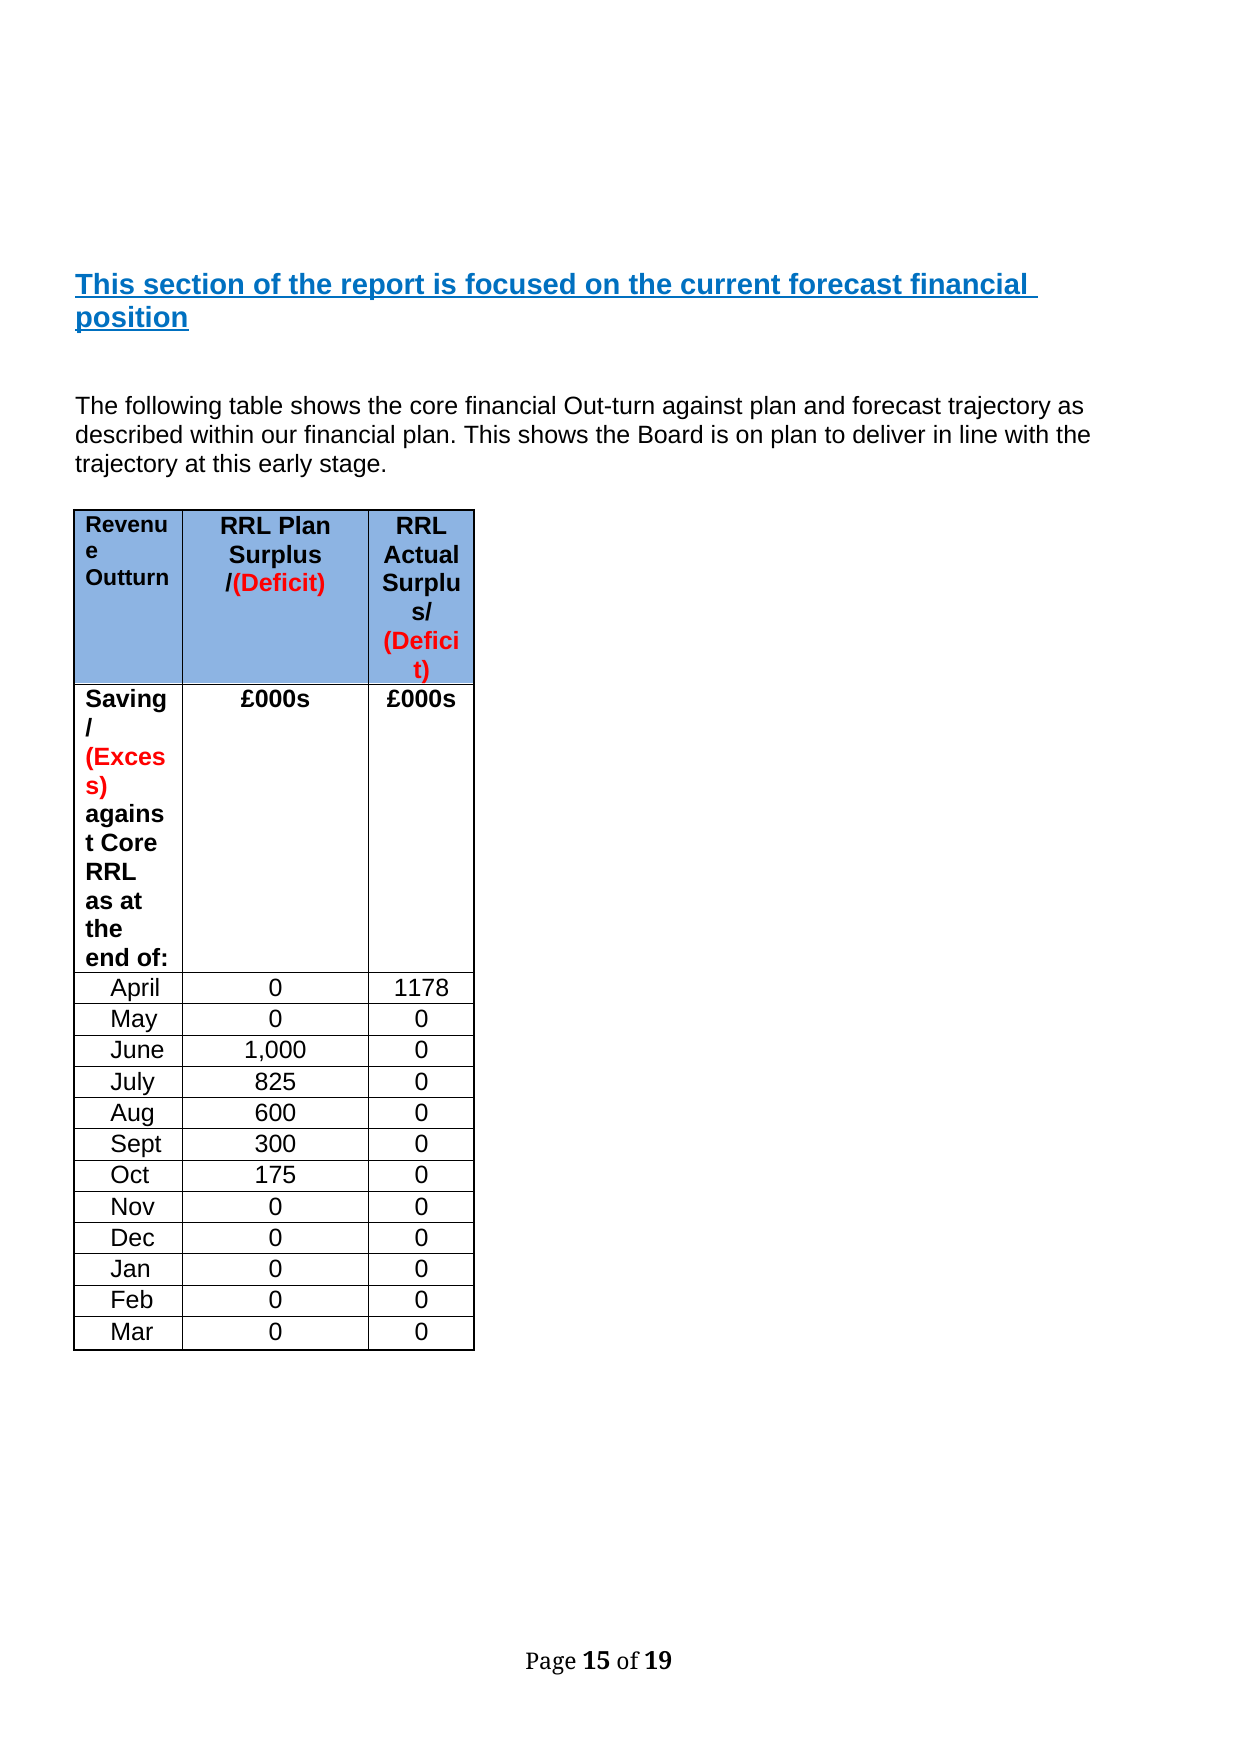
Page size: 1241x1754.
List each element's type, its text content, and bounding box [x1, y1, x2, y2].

table_cell 0 [369, 1192, 473, 1222]
table_cell Mar [75, 1317, 182, 1348]
table_cell Nov [75, 1192, 182, 1222]
table_cell 0 [369, 1161, 473, 1191]
table_cell 600 [183, 1098, 368, 1128]
table_cell Jan [75, 1254, 182, 1284]
table_cell 1,000 [183, 1036, 368, 1066]
table_cell 0 [183, 1254, 368, 1284]
table_cell 0 [369, 1254, 473, 1284]
table_cell 300 [183, 1129, 368, 1159]
table_cell 175 [183, 1161, 368, 1191]
text trajectory at this early stage. [75, 449, 1122, 478]
table_cell 0 [369, 1317, 473, 1348]
table_cell £000s [183, 685, 368, 972]
table_cell April [75, 973, 182, 1003]
table_cell May [75, 1004, 182, 1034]
table_header Revenue Outturn [75, 511, 182, 683]
table_cell 0 [183, 1223, 368, 1253]
table_cell 825 [183, 1067, 368, 1097]
table_cell £000s [369, 685, 473, 972]
table_cell 0 [183, 1317, 368, 1348]
table_cell 0 [369, 1036, 473, 1066]
table_cell Aug [75, 1098, 182, 1128]
table_cell 0 [183, 1192, 368, 1222]
table_cell Sept [75, 1129, 182, 1159]
table_cell Saving / (Excess) against Core RRL as at the end of: [75, 685, 182, 972]
table_cell 0 [183, 973, 368, 1003]
table_cell July [75, 1067, 182, 1097]
table_cell 0 [369, 1004, 473, 1034]
table_cell 0 [369, 1286, 473, 1316]
table_cell June [75, 1036, 182, 1066]
table_cell 0 [369, 1223, 473, 1253]
table_cell 1178 [369, 973, 473, 1003]
table_cell 0 [183, 1004, 368, 1034]
table_header RRL Plan Surplus/(Deficit) [183, 511, 368, 683]
text The following table shows the core financial Out-turn against plan and forecast trajectory as [75, 391, 1122, 420]
table_cell 0 [369, 1067, 473, 1097]
table_cell Dec [75, 1223, 182, 1253]
table_cell Feb [75, 1286, 182, 1316]
table_cell 0 [369, 1129, 473, 1159]
table_cell 0 [369, 1098, 473, 1128]
table_cell 0 [183, 1286, 368, 1316]
table_cell Oct [75, 1161, 182, 1191]
table_header RRL Actual Surplus/ (Deficit) [369, 511, 473, 683]
text This section of the report is focused on the current forecast financial position [75, 267, 1122, 334]
text described within our financial plan. This shows the Board is on plan to deliver in line with the [75, 420, 1122, 449]
